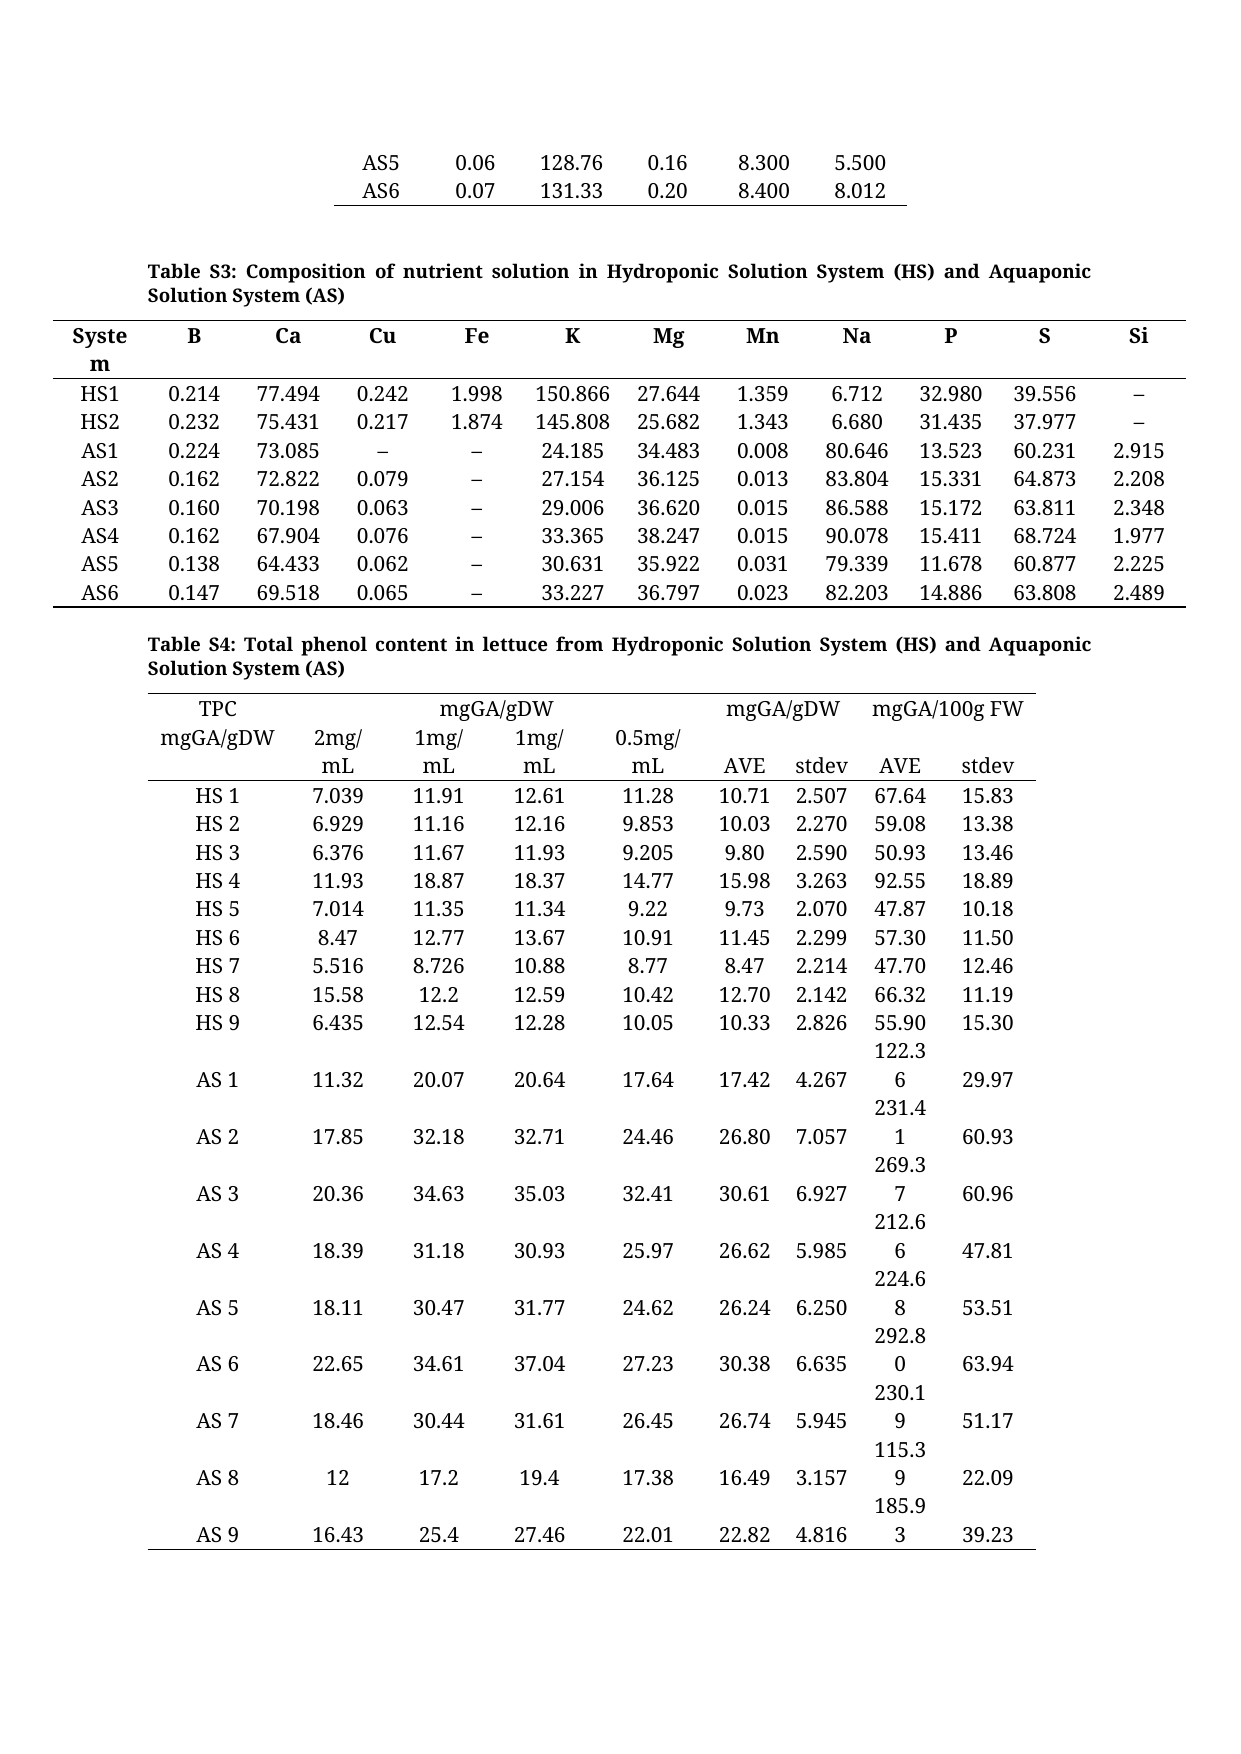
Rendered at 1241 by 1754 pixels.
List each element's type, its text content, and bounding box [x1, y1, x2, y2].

table_cell 12.54 [388, 1008, 489, 1037]
table_cell 6.680 [810, 407, 904, 436]
table_cell AS1 [53, 436, 147, 464]
table_cell 1mg/mL [489, 723, 589, 780]
table_cell AS 1 [148, 1037, 287, 1093]
table_cell 12.77 [388, 923, 489, 951]
table_cell 0.224 [147, 436, 241, 464]
table_cell AS 7 [148, 1378, 287, 1435]
table_header Ca [241, 321, 335, 378]
table_cell 11.67 [388, 838, 489, 866]
table_cell 10.33 [706, 1008, 783, 1037]
table_cell 15.58 [288, 980, 388, 1008]
table_cell 0.147 [147, 578, 241, 606]
table_cell 6.927 [783, 1150, 860, 1207]
table_cell 22.01 [590, 1492, 706, 1548]
table_cell 57.30 [860, 923, 940, 951]
table_cell 63.811 [998, 493, 1092, 521]
table_cell 10.91 [590, 923, 706, 951]
table_cell 11.91 [388, 781, 489, 809]
table_cell 36.797 [622, 578, 716, 606]
table_cell 22.82 [706, 1492, 783, 1548]
table_cell 0.214 [147, 379, 241, 407]
table_cell HS 8 [148, 980, 287, 1008]
table_cell 37.04 [489, 1321, 589, 1378]
table_cell 12.59 [489, 980, 589, 1008]
table_cell 230.19 [860, 1378, 940, 1435]
table_cell 26.62 [706, 1207, 783, 1264]
table_cell 86.588 [810, 493, 904, 521]
table_cell AS 6 [148, 1321, 287, 1378]
table_cell AVE [860, 723, 940, 780]
table_cell 68.724 [998, 521, 1092, 549]
table_cell 11.93 [489, 838, 589, 866]
table_cell 69.518 [241, 578, 335, 606]
table_cell AS5 [334, 148, 428, 176]
table_cell 20.64 [489, 1037, 589, 1093]
table_cell 9.205 [590, 838, 706, 866]
table_cell 39.23 [940, 1492, 1036, 1548]
table_cell 0.062 [335, 550, 429, 578]
table_cell 269.37 [860, 1150, 940, 1207]
table_cell 6.635 [783, 1321, 860, 1378]
table_cell 30.47 [388, 1264, 489, 1321]
table_cell 6.929 [288, 809, 388, 838]
table_cell 77.494 [241, 379, 335, 407]
table_cell 1mg/mL [388, 723, 489, 780]
table_header S [998, 321, 1092, 378]
table_cell 38.247 [622, 521, 716, 549]
table_cell 15.83 [940, 781, 1036, 809]
table_cell 5.516 [288, 951, 388, 980]
table_cell HS 5 [148, 895, 287, 923]
table_cell 2.348 [1092, 493, 1186, 521]
table_cell AS 4 [148, 1207, 287, 1264]
table_cell 60.877 [998, 550, 1092, 578]
table_cell 29.006 [524, 493, 622, 521]
table_cell 29.97 [940, 1037, 1036, 1093]
table_cell 30.61 [706, 1150, 783, 1207]
table_cell AS3 [53, 493, 147, 521]
table_cell HS 4 [148, 866, 287, 894]
table_cell HS 2 [148, 809, 287, 838]
table_cell 18.39 [288, 1207, 388, 1264]
table_cell 64.873 [998, 464, 1092, 493]
table_cell 5.500 [813, 148, 907, 176]
table_cell 2.225 [1092, 550, 1186, 578]
table_header mgGA/gDW [706, 694, 860, 723]
table_cell 22.65 [288, 1321, 388, 1378]
table_cell 2.507 [783, 781, 860, 809]
table_cell 27.46 [489, 1492, 589, 1548]
table_cell 50.93 [860, 838, 940, 866]
table_cell 0.07 [428, 176, 522, 204]
table_cell 9.853 [590, 809, 706, 838]
table_cell 15.30 [940, 1008, 1036, 1037]
table_cell 11.35 [388, 895, 489, 923]
table_cell – [430, 436, 524, 464]
table_cell 12.61 [489, 781, 589, 809]
table_cell 13.67 [489, 923, 589, 951]
table_cell 33.365 [524, 521, 622, 549]
table_cell 55.90 [860, 1008, 940, 1037]
table_cell – [1092, 379, 1186, 407]
table_cell 0.063 [335, 493, 429, 521]
table_cell 0.160 [147, 493, 241, 521]
table_cell 11.19 [940, 980, 1036, 1008]
table_cell HS 9 [148, 1008, 287, 1037]
table_cell 8.47 [288, 923, 388, 951]
table_cell 18.11 [288, 1264, 388, 1321]
table_cell 2.590 [783, 838, 860, 866]
table_cell 27.644 [622, 379, 716, 407]
table_cell 0.015 [716, 521, 810, 549]
table_cell 2.208 [1092, 464, 1186, 493]
table_cell 0.023 [716, 578, 810, 606]
table_cell 11.93 [288, 866, 388, 894]
table_cell 0.015 [716, 493, 810, 521]
table_cell 12.2 [388, 980, 489, 1008]
table_cell 10.42 [590, 980, 706, 1008]
table_cell AS5 [53, 550, 147, 578]
table_cell 0.06 [428, 148, 522, 176]
table_cell 0.162 [147, 521, 241, 549]
table_cell 17.38 [590, 1435, 706, 1492]
table_cell 67.64 [860, 781, 940, 809]
table_cell 292.80 [860, 1321, 940, 1378]
table_header Cu [335, 321, 429, 378]
table_cell 12.46 [940, 951, 1036, 980]
table_cell 17.85 [288, 1094, 388, 1150]
table_cell 15.172 [904, 493, 998, 521]
table_cell 27.23 [590, 1321, 706, 1378]
table_cell 2.070 [783, 895, 860, 923]
table_cell mgGA/gDW [148, 723, 287, 780]
table_cell 35.03 [489, 1150, 589, 1207]
table_cell 47.87 [860, 895, 940, 923]
table_cell 36.620 [622, 493, 716, 521]
table_cell 11.28 [590, 781, 706, 809]
table_cell 72.822 [241, 464, 335, 493]
table_cell 9.22 [590, 895, 706, 923]
table_cell 145.808 [524, 407, 622, 436]
table_cell 7.039 [288, 781, 388, 809]
table_cell 0.20 [620, 176, 715, 204]
table_cell 12.16 [489, 809, 589, 838]
table_cell 75.431 [241, 407, 335, 436]
table_cell 34.63 [388, 1150, 489, 1207]
table_cell 30.44 [388, 1378, 489, 1435]
table_cell 53.51 [940, 1264, 1036, 1321]
table_cell 24.185 [524, 436, 622, 464]
table_cell 17.64 [590, 1037, 706, 1093]
table_cell HS1 [53, 379, 147, 407]
table_cell 5.945 [783, 1378, 860, 1435]
table_cell 36.125 [622, 464, 716, 493]
table_cell 9.80 [706, 838, 783, 866]
table_cell 59.08 [860, 809, 940, 838]
table_cell 16.43 [288, 1492, 388, 1548]
table_cell 24.46 [590, 1094, 706, 1150]
table_cell 60.93 [940, 1094, 1036, 1150]
table_cell 185.93 [860, 1492, 940, 1548]
table_cell 26.24 [706, 1264, 783, 1321]
table_cell 60.231 [998, 436, 1092, 464]
table_cell AS 3 [148, 1150, 287, 1207]
table_cell 10.88 [489, 951, 589, 980]
table_cell 3.263 [783, 866, 860, 894]
text Table S3: Composition of nutrient solution in Hydroponic Solution System (HS) and Aquaponic Solution System (AS) [148, 259, 1093, 307]
table_cell 17.2 [388, 1435, 489, 1492]
table_cell – [430, 521, 524, 549]
table_cell 47.70 [860, 951, 940, 980]
table_header System [53, 321, 147, 378]
table_cell 0.242 [335, 379, 429, 407]
table_cell AS4 [53, 521, 147, 549]
table_cell AS 9 [148, 1492, 287, 1548]
table_cell 6.250 [783, 1264, 860, 1321]
table_cell 128.76 [523, 148, 620, 176]
table_cell AS 8 [148, 1435, 287, 1492]
table_cell 13.38 [940, 809, 1036, 838]
table_cell 82.203 [810, 578, 904, 606]
table_cell 8.47 [706, 951, 783, 980]
table_cell 25.682 [622, 407, 716, 436]
table_cell HS 6 [148, 923, 287, 951]
table_cell 90.078 [810, 521, 904, 549]
table_cell 15.331 [904, 464, 998, 493]
table_cell 1.359 [716, 379, 810, 407]
table_cell 10.05 [590, 1008, 706, 1037]
table_cell 11.16 [388, 809, 489, 838]
table_cell 60.96 [940, 1150, 1036, 1207]
table_cell 22.09 [940, 1435, 1036, 1492]
table_cell 19.4 [489, 1435, 589, 1492]
table_cell 115.39 [860, 1435, 940, 1492]
table_cell 11.678 [904, 550, 998, 578]
table_cell 32.18 [388, 1094, 489, 1150]
table_cell 8.400 [715, 176, 813, 204]
table_cell 1.343 [716, 407, 810, 436]
table_cell 0.162 [147, 464, 241, 493]
table_cell 25.4 [388, 1492, 489, 1548]
table_cell HS 7 [148, 951, 287, 980]
table_cell 0.079 [335, 464, 429, 493]
table_cell 25.97 [590, 1207, 706, 1264]
table_header Si [1092, 321, 1186, 378]
table_header Mn [716, 321, 810, 378]
table_cell 30.631 [524, 550, 622, 578]
table_cell 6.435 [288, 1008, 388, 1037]
table_cell 1.977 [1092, 521, 1186, 549]
table_header Na [810, 321, 904, 378]
table_cell 2.299 [783, 923, 860, 951]
table_cell 8.726 [388, 951, 489, 980]
table_header B [147, 321, 241, 378]
table_cell 2.826 [783, 1008, 860, 1037]
table_cell 12 [288, 1435, 388, 1492]
table_cell HS 1 [148, 781, 287, 809]
table_cell HS2 [53, 407, 147, 436]
table_cell 64.433 [241, 550, 335, 578]
table_cell 2.142 [783, 980, 860, 1008]
table_cell 6.376 [288, 838, 388, 866]
table_cell 10.18 [940, 895, 1036, 923]
table_cell – [430, 493, 524, 521]
table_cell stdev [940, 723, 1036, 780]
table_cell 1.874 [430, 407, 524, 436]
table_cell 224.68 [860, 1264, 940, 1321]
table_cell 0.008 [716, 436, 810, 464]
table_cell 8.77 [590, 951, 706, 980]
table_cell 47.81 [940, 1207, 1036, 1264]
table_cell 31.61 [489, 1378, 589, 1435]
table_cell 8.300 [715, 148, 813, 176]
table_cell AS6 [53, 578, 147, 606]
table_cell 20.36 [288, 1150, 388, 1207]
table_cell 2.270 [783, 809, 860, 838]
table_cell 27.154 [524, 464, 622, 493]
table_cell 30.93 [489, 1207, 589, 1264]
table_cell 83.804 [810, 464, 904, 493]
table_cell 15.411 [904, 521, 998, 549]
table_cell 15.98 [706, 866, 783, 894]
table_cell AS6 [334, 176, 428, 204]
table_cell 0.076 [335, 521, 429, 549]
table_cell 92.55 [860, 866, 940, 894]
table_cell 4.267 [783, 1037, 860, 1093]
table_cell 0.013 [716, 464, 810, 493]
table_cell 51.17 [940, 1378, 1036, 1435]
table_cell 8.012 [813, 176, 907, 204]
table_cell 32.41 [590, 1150, 706, 1207]
table_cell 13.46 [940, 838, 1036, 866]
table_header Mg [622, 321, 716, 378]
table_cell – [430, 578, 524, 606]
table_cell 0.065 [335, 578, 429, 606]
table_cell 32.980 [904, 379, 998, 407]
table_header P [904, 321, 998, 378]
table_cell – [1092, 407, 1186, 436]
table_cell 5.985 [783, 1207, 860, 1264]
table_cell 31.77 [489, 1264, 589, 1321]
table_cell 34.483 [622, 436, 716, 464]
table_cell 31.18 [388, 1207, 489, 1264]
table_cell 70.198 [241, 493, 335, 521]
table_cell 20.07 [388, 1037, 489, 1093]
table_cell 37.977 [998, 407, 1092, 436]
table_cell 2mg/mL [288, 723, 388, 780]
table_cell 11.45 [706, 923, 783, 951]
table_cell 6.712 [810, 379, 904, 407]
table_cell 26.80 [706, 1094, 783, 1150]
table_cell stdev [783, 723, 860, 780]
table_cell 212.66 [860, 1207, 940, 1264]
table_cell – [335, 436, 429, 464]
table_cell 18.46 [288, 1378, 388, 1435]
table_cell 32.71 [489, 1094, 589, 1150]
table_cell 9.73 [706, 895, 783, 923]
table_cell 11.32 [288, 1037, 388, 1093]
table_cell 14.77 [590, 866, 706, 894]
table_cell AS 2 [148, 1094, 287, 1150]
table_cell 33.227 [524, 578, 622, 606]
table_cell 18.89 [940, 866, 1036, 894]
table_cell 67.904 [241, 521, 335, 549]
table_cell 0.031 [716, 550, 810, 578]
text Table S4: Total phenol content in lettuce from Hydroponic Solution System (HS) and Aquaponic Solution System (AS) [148, 632, 1093, 681]
table_cell 34.61 [388, 1321, 489, 1378]
table_cell 231.41 [860, 1094, 940, 1150]
table_cell 131.33 [523, 176, 620, 204]
table_header Fe [430, 321, 524, 378]
table_cell 4.816 [783, 1492, 860, 1548]
table_cell 11.34 [489, 895, 589, 923]
table_cell AS 5 [148, 1264, 287, 1321]
table_cell 14.886 [904, 578, 998, 606]
table_cell 10.03 [706, 809, 783, 838]
table_cell 18.37 [489, 866, 589, 894]
table_cell 150.866 [524, 379, 622, 407]
table_cell 0.16 [620, 148, 715, 176]
table_cell 35.922 [622, 550, 716, 578]
table_cell 7.014 [288, 895, 388, 923]
table_cell 16.49 [706, 1435, 783, 1492]
table_cell 39.556 [998, 379, 1092, 407]
table_cell 30.38 [706, 1321, 783, 1378]
table_cell 26.74 [706, 1378, 783, 1435]
table_cell 10.71 [706, 781, 783, 809]
table_cell 2.489 [1092, 578, 1186, 606]
table_cell 63.94 [940, 1321, 1036, 1378]
table_cell 1.998 [430, 379, 524, 407]
table_cell 24.62 [590, 1264, 706, 1321]
table_cell 7.057 [783, 1094, 860, 1150]
table_cell 122.36 [860, 1037, 940, 1093]
table_cell 12.70 [706, 980, 783, 1008]
table_cell 11.50 [940, 923, 1036, 951]
table_cell 18.87 [388, 866, 489, 894]
table_cell 17.42 [706, 1037, 783, 1093]
table_cell 0.5mg/mL [590, 723, 706, 780]
table_cell 12.28 [489, 1008, 589, 1037]
table_cell – [430, 464, 524, 493]
table_cell – [430, 550, 524, 578]
table_cell 2.915 [1092, 436, 1186, 464]
table_header TPC [148, 694, 287, 723]
table_cell AS2 [53, 464, 147, 493]
table_cell 80.646 [810, 436, 904, 464]
table_cell 0.217 [335, 407, 429, 436]
table_cell 79.339 [810, 550, 904, 578]
table_cell 3.157 [783, 1435, 860, 1492]
table_cell 0.232 [147, 407, 241, 436]
table_header mgGA/gDW [288, 694, 706, 723]
table_cell 66.32 [860, 980, 940, 1008]
table_cell HS 3 [148, 838, 287, 866]
table_cell 26.45 [590, 1378, 706, 1435]
table_header K [524, 321, 622, 378]
table_header mgGA/100g FW [860, 694, 1036, 723]
table_cell 13.523 [904, 436, 998, 464]
table_cell 63.808 [998, 578, 1092, 606]
table_cell 31.435 [904, 407, 998, 436]
table_cell 73.085 [241, 436, 335, 464]
table_cell 0.138 [147, 550, 241, 578]
table_cell 2.214 [783, 951, 860, 980]
table_cell AVE [706, 723, 783, 780]
